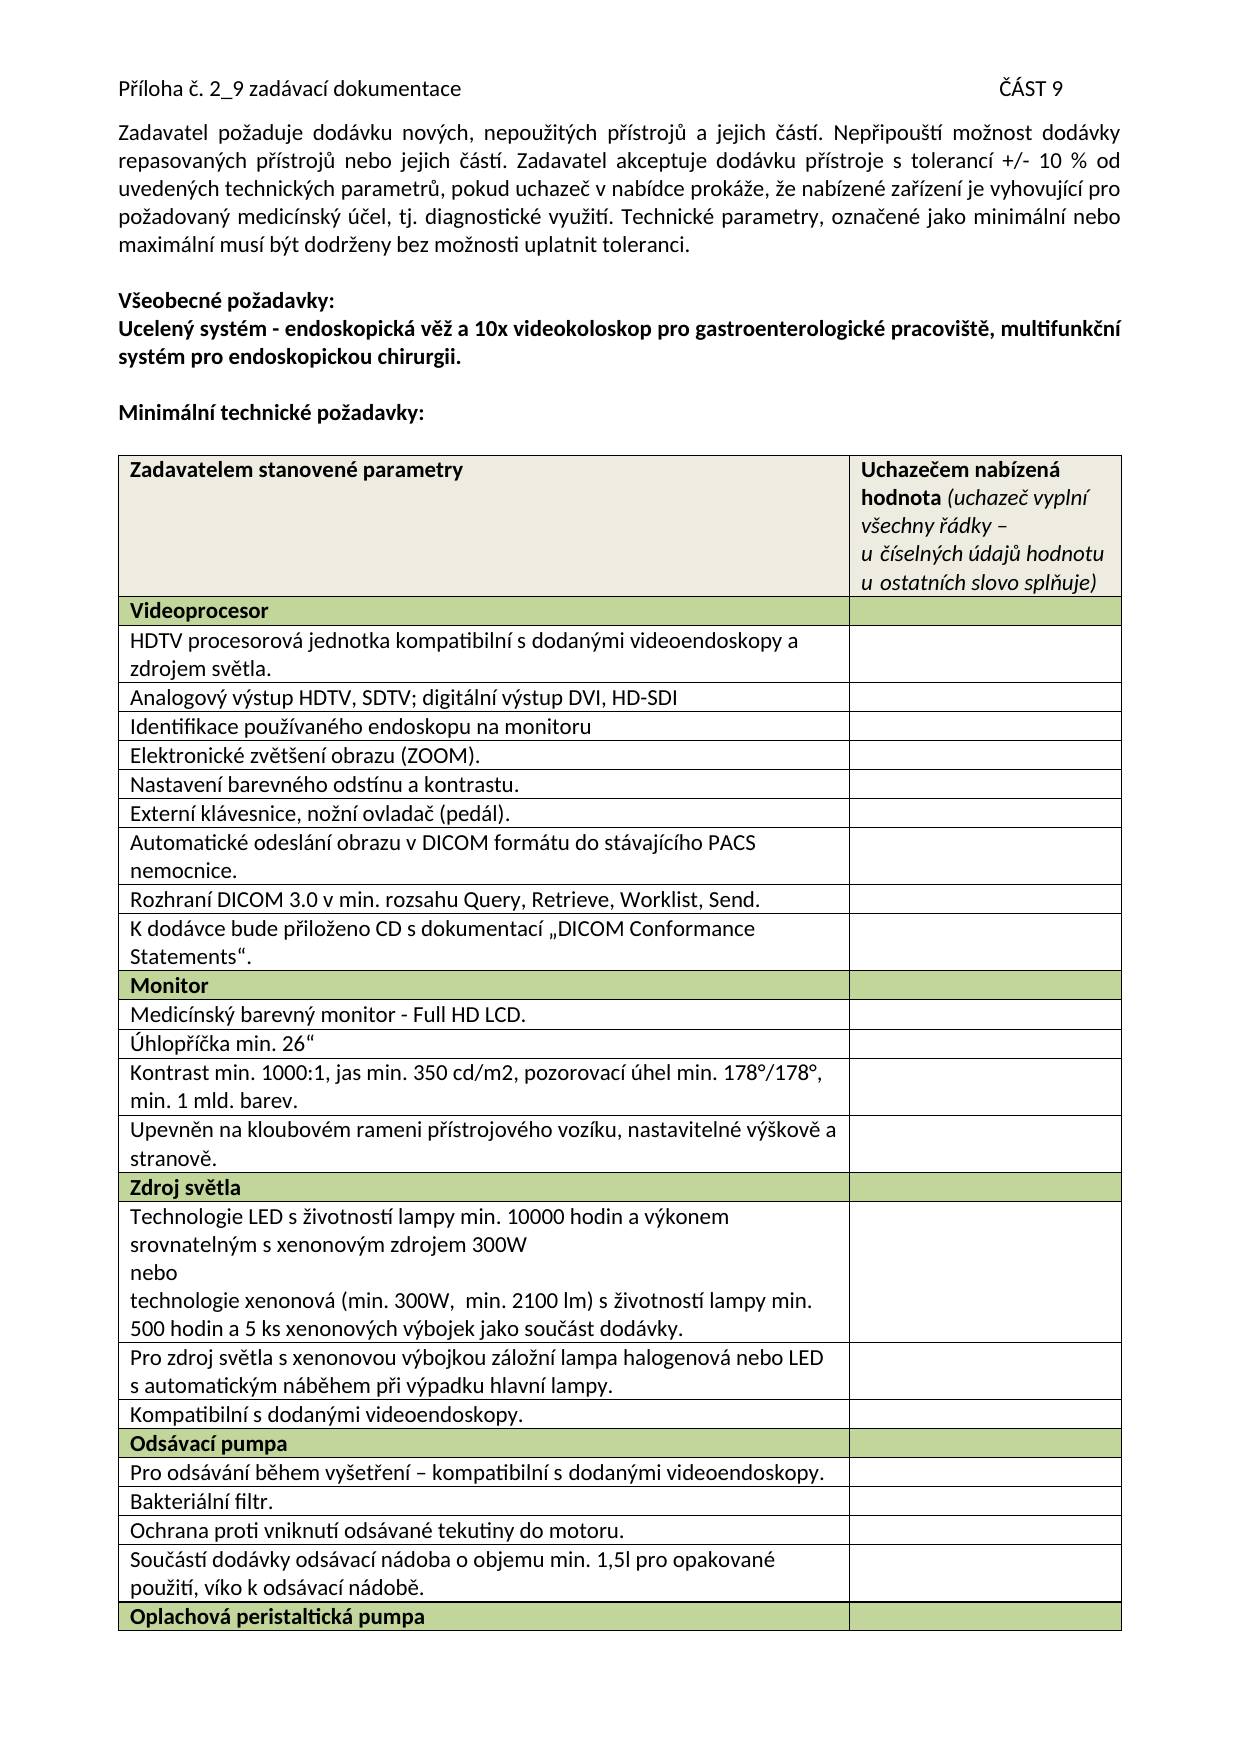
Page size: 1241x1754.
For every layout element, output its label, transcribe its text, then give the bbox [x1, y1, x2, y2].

table_cell [850, 770, 1121, 798]
table_cell [850, 741, 1121, 769]
table_cell [850, 1059, 1121, 1114]
table_cell [850, 1202, 1121, 1342]
table_cell Odsávací pumpa [119, 1429, 849, 1457]
table_cell [850, 1030, 1121, 1057]
table_cell Videoprocesor [119, 597, 849, 625]
table_cell Kompatibilní s dodanými videoendoskopy. [119, 1400, 849, 1428]
table_cell [850, 885, 1121, 913]
table_cell Rozhraní DICOM 3.0 v min. rozsahu Query, Retrieve, Worklist, Send. [119, 885, 849, 913]
table_cell Oplachová peristaltická pumpa [119, 1603, 849, 1630]
table_cell Úhlopříčka min. 26“ [119, 1030, 849, 1057]
table_cell Ochrana proti vniknutí odsávané tekutiny do motoru. [119, 1516, 849, 1544]
table_cell Bakteriální filtr. [119, 1487, 849, 1515]
table_cell Automatické odeslání obrazu v DICOM formátu do stávajícího PACS nemocnice. [119, 828, 849, 884]
text Zadavatel požaduje dodávku nových, nepoužitých přístrojů a jejich částí. Nepřipouští možnost dodávky repasovaných přístrojů nebo jejich částí. Zadavatel akceptuje dodávku přístroje s tolerancí +/- 10 % od uvedených technických parametrů, pokud uchazeč v nabídce prokáže, že nabízené zařízení je vyhovující pro požadovaný medicínský účel, tj. diagnostické využití. Technické parametry, označené jako minimální nebo maximální musí být dodrženy bez možnosti uplatnit toleranci. [118, 118, 1122, 258]
table_cell [850, 1343, 1121, 1399]
table_cell Medicínský barevný monitor - Full HD LCD. [119, 1000, 849, 1028]
table_cell Technologie LED s životností lampy min. 10000 hodin a výkonem srovnatelným s xenonovým zdrojem 300W nebo technologie xenonová (min. 300W, min. 2100 lm) s životností lampy min. 500 hodin a 5 ks xenonových výbojek jako součást dodávky. [119, 1202, 849, 1342]
text Všeobecné požadavky: [118, 286, 1122, 314]
table_cell K dodávce bude přiloženo CD s dokumentací „DICOM Conformance Statements“. [119, 914, 849, 970]
table_cell Součástí dodávky odsávací nádoba o objemu min. 1,5l pro opakované použití, víko k odsávací nádobě. [119, 1545, 849, 1601]
table_cell Elektronické zvětšení obrazu (ZOOM). [119, 741, 849, 769]
table_cell [850, 712, 1121, 740]
table_cell Identifikace používaného endoskopu na monitoru [119, 712, 849, 740]
table_cell Externí klávesnice, nožní ovladač (pedál). [119, 799, 849, 827]
table_cell Zdroj světla [119, 1173, 849, 1201]
table_cell Pro zdroj světla s xenonovou výbojkou záložní lampa halogenová nebo LED s automatickým náběhem při výpadku hlavní lampy. [119, 1343, 849, 1399]
text Minimální technické požadavky: [118, 398, 1122, 426]
table_cell [850, 971, 1121, 999]
table_cell [850, 1487, 1121, 1515]
table_cell [850, 1400, 1121, 1428]
table_cell [850, 914, 1121, 970]
table_cell [850, 828, 1121, 884]
table_cell Nastavení barevného odstínu a kontrastu. [119, 770, 849, 798]
table_cell [850, 1458, 1121, 1486]
table_cell [850, 683, 1121, 711]
table_cell [850, 1545, 1121, 1601]
table_cell [850, 799, 1121, 827]
table_cell [850, 1516, 1121, 1544]
table_cell [850, 597, 1121, 625]
table_cell [850, 626, 1121, 682]
table_cell Kontrast min. 1000:1, jas min. 350 cd/m2, pozorovací úhel min. 178°/178°, min. 1 mld. barev. [119, 1059, 849, 1114]
table_cell [850, 1000, 1121, 1028]
table_cell Monitor [119, 971, 849, 999]
table_cell Analogový výstup HDTV, SDTV; digitální výstup DVI, HD-SDI [119, 683, 849, 711]
table_cell Upevněn na kloubovém rameni přístrojového vozíku, nastavitelné výškově a stranově. [119, 1116, 849, 1172]
table_cell [850, 1603, 1121, 1630]
table_cell [850, 1173, 1121, 1201]
table_cell Pro odsávání během vyšetření – kompatibilní s dodanými videoendoskopy. [119, 1458, 849, 1486]
table_cell [850, 1116, 1121, 1172]
table_header Zadavatelem stanovené parametry [119, 456, 849, 596]
text Ucelený systém - endoskopická věž a 10x videokoloskop pro gastroenterologické pracoviště, multifunkční systém pro endoskopickou chirurgii. [118, 314, 1122, 370]
table_cell [850, 1429, 1121, 1457]
table_header Uchazečem nabízená hodnota (uchazeč vyplní všechny řádky – u číselných údajů hodnotu u ostatních slovo splňuje) [850, 456, 1121, 596]
table_cell HDTV procesorová jednotka kompatibilní s dodanými videoendoskopy a zdrojem světla. [119, 626, 849, 682]
